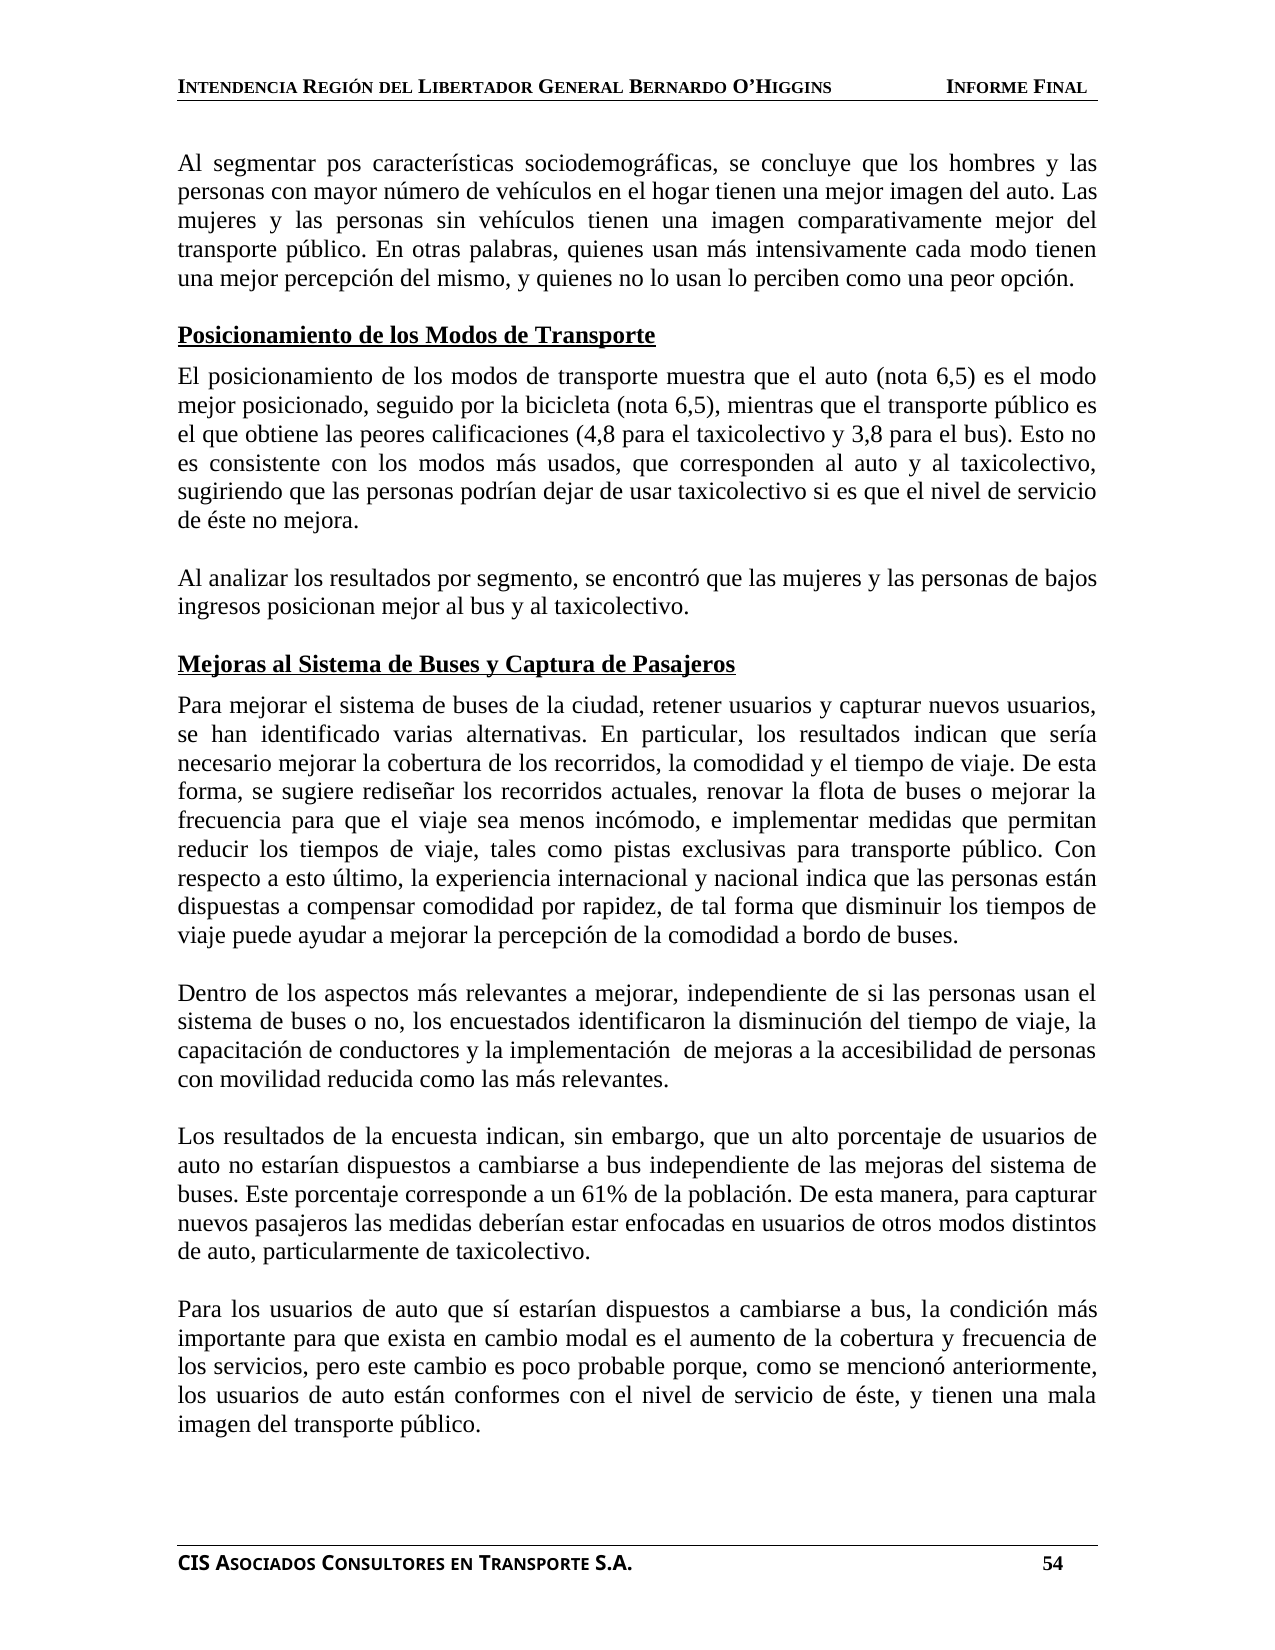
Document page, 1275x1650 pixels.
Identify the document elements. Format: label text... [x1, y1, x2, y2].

text Los resultados de la encuesta indican, sin embargo, que un alto porcentaje de usuarios de auto no estarían dispuestos a cambiarse a bus independiente de las mejoras del sistema de buses. Este porcentaje corresponde a un 61% de la población. De esta manera, para capturar nuevos pasajeros las medidas deberían estar enfocadas en usuarios de otros modos distintos de auto, particularmente de taxicolectivo. [177, 1121, 1098, 1265]
text Al analizar los resultados por segmento, se encontró que las mujeres y las personas de bajos ingresos posicionan mejor al bus y al taxicolectivo. [177, 563, 1098, 620]
text Al segmentar pos características sociodemográficas, se concluye que los hombres y las personas con mayor número de vehículos en el hogar tienen una mejor imagen del auto. Las mujeres y las personas sin vehículos tienen una imagen comparativamente mejor del transporte público. En otras palabras, quienes usan más intensivamente cada modo tienen una mejor percepción del mismo, y quienes no lo usan lo perciben como una peor opción. [177, 148, 1098, 291]
text Posicionamiento de los Modos de Transporte [177, 320, 1098, 349]
text Dentro de los aspectos más relevantes a mejorar, independiente de si las personas usan el sistema de buses o no, los encuestados identificaron la disminución del tiempo de viaje, la capacitación de conductores y la implementación de mejoras a la accesibilidad de personas con movilidad reducida como las más relevantes. [177, 978, 1098, 1093]
text El posicionamiento de los modos de transporte muestra que el auto (nota 6,5) es el modo mejor posicionado, seguido por la bicicleta (nota 6,5), mientras que el transporte público es el que obtiene las peores calificaciones (4,8 para el taxicolectivo y 3,8 para el bus). Esto no es consistente con los modos más usados, que corresponden al auto y al taxicolectivo, sugiriendo que las personas podrían dejar de usar taxicolectivo si es que el nivel de servicio de éste no mejora. [177, 361, 1098, 534]
text Para los usuarios de auto que sí estarían dispuestos a cambiarse a bus, la condición más importante para que exista en cambio modal es el aumento de la cobertura y frecuencia de los servicios, pero este cambio es poco probable porque, como se mencionó anteriormente, los usuarios de auto están conformes con el nivel de servicio de éste, y tienen una mala imagen del transporte público. [177, 1294, 1098, 1438]
text Para mejorar el sistema de buses de la ciudad, retener usuarios y capturar nuevos usuarios, se han identificado varias alternativas. En particular, los resultados indican que sería necesario mejorar la cobertura de los recorridos, la comodidad y el tiempo de viaje. De esta forma, se sugiere rediseñar los recorridos actuales, renovar la flota de buses o mejorar la frecuencia para que el viaje sea menos incómodo, e implementar medidas que permitan reducir los tiempos de viaje, tales como pistas exclusivas para transporte público. Con respecto a esto último, la experiencia internacional y nacional indica que las personas están dispuestas a compensar comodidad por rapidez, de tal forma que disminuir los tiempos de viaje puede ayudar a mejorar la percepción de la comodidad a bordo de buses. [177, 690, 1098, 949]
text Mejoras al Sistema de Buses y Captura de Pasajeros [177, 649, 1098, 678]
